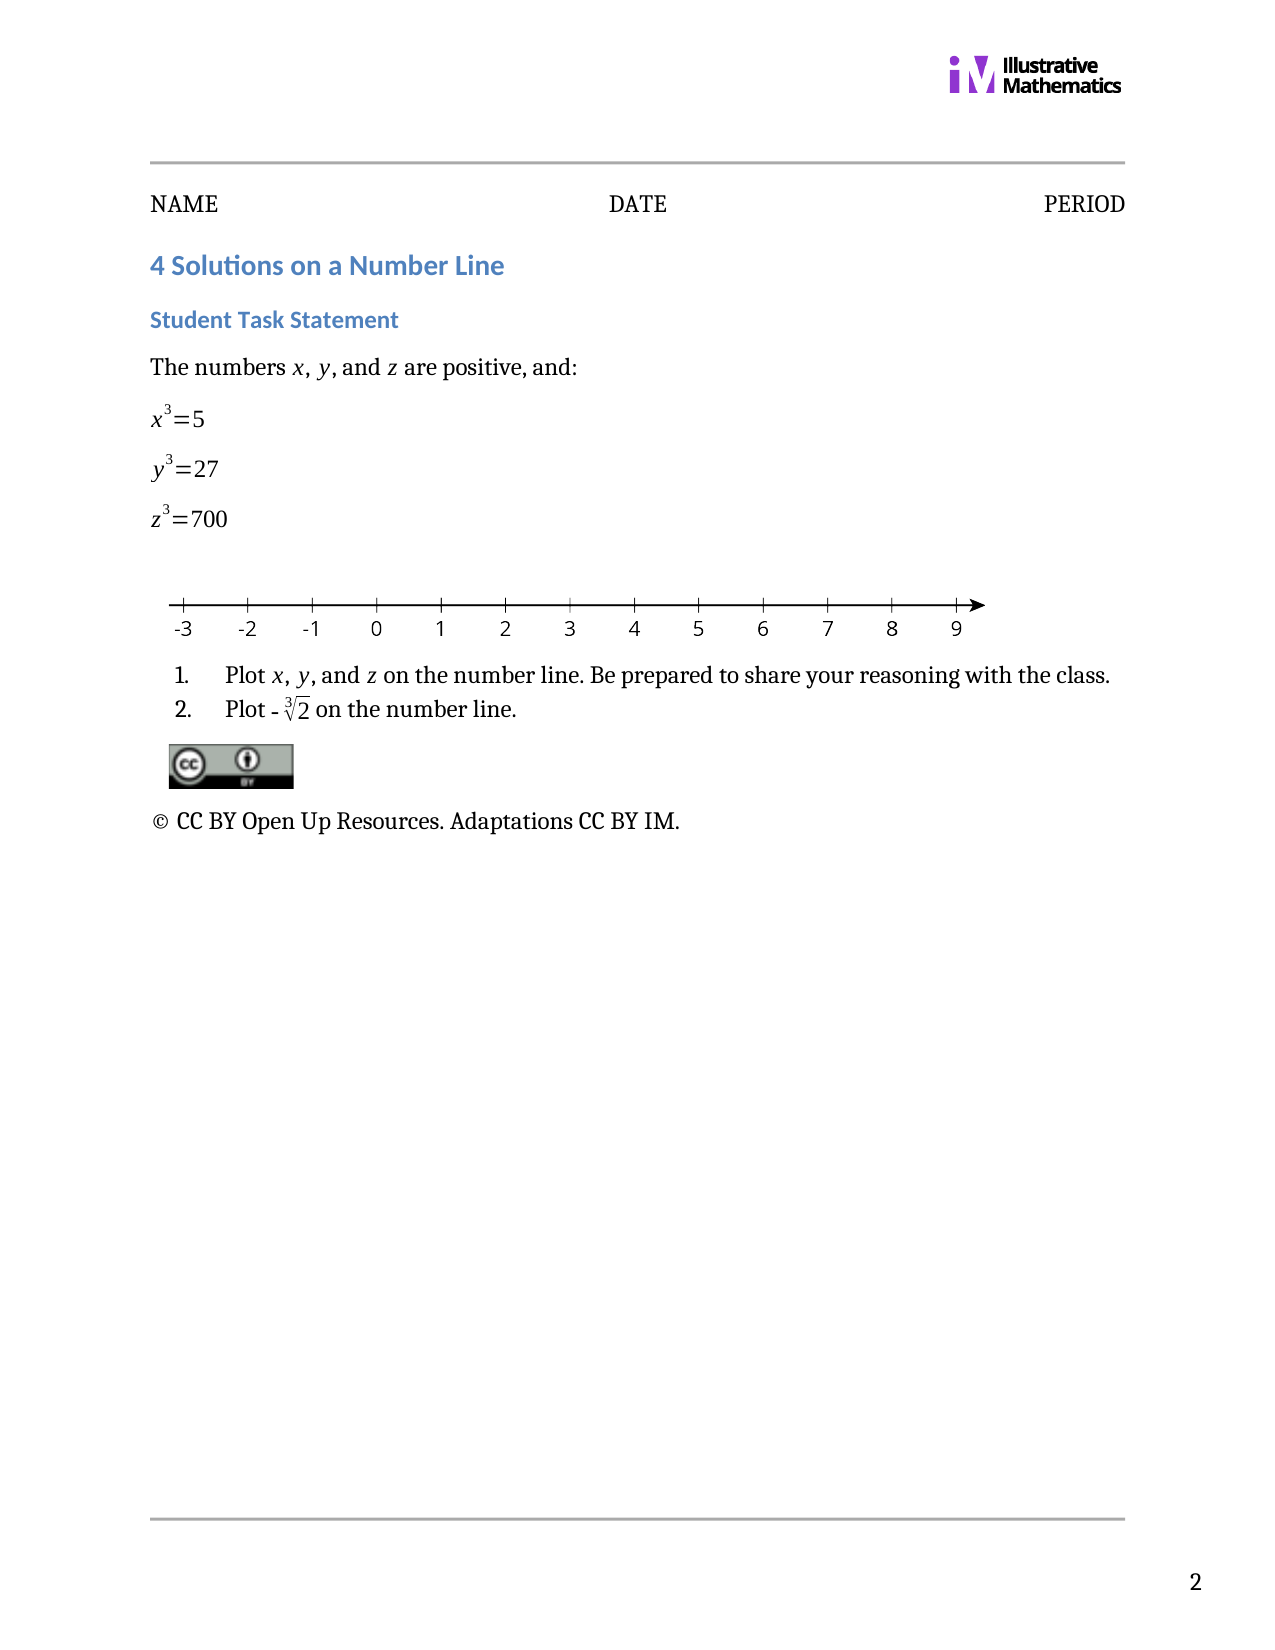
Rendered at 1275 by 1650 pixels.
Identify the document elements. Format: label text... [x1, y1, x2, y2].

picture [949, 55, 1121, 93]
picture [168, 597, 985, 642]
text © CC BY Open Up Resources. Adaptations CC BY IM. [150, 807, 1125, 836]
picture [168, 744, 294, 789]
subtitle 4 Solutions on a Number Line [150, 247, 1125, 283]
list Plot on the number line. [175, 693, 1125, 726]
subtitle Student Task Statement [150, 304, 1125, 334]
list Plot , , and on the number line. Be prepared to share your reasoning with the class. [175, 661, 1125, 689]
text The numbers , , and are positive, and: [150, 353, 1125, 382]
